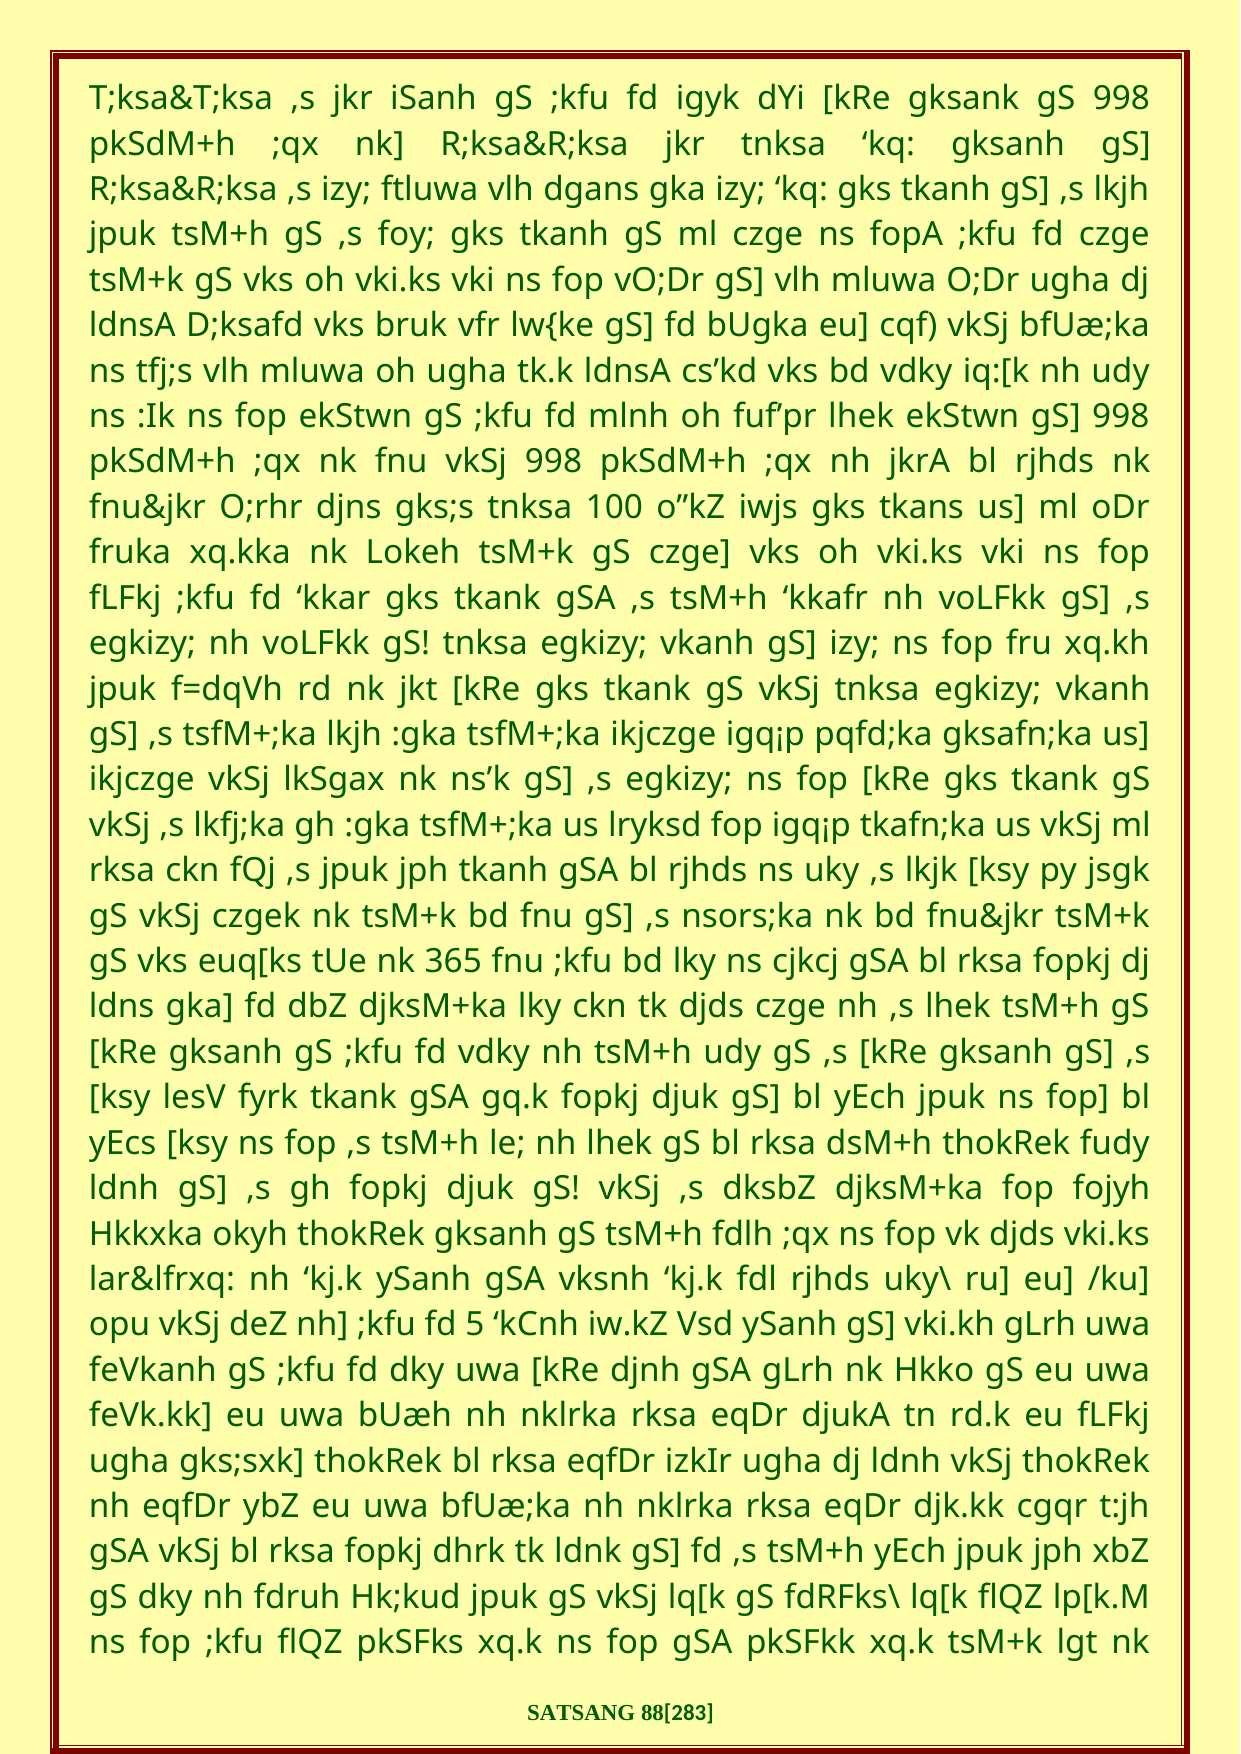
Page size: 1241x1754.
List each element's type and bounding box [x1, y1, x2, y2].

text [89, 74, 1152, 1663]
